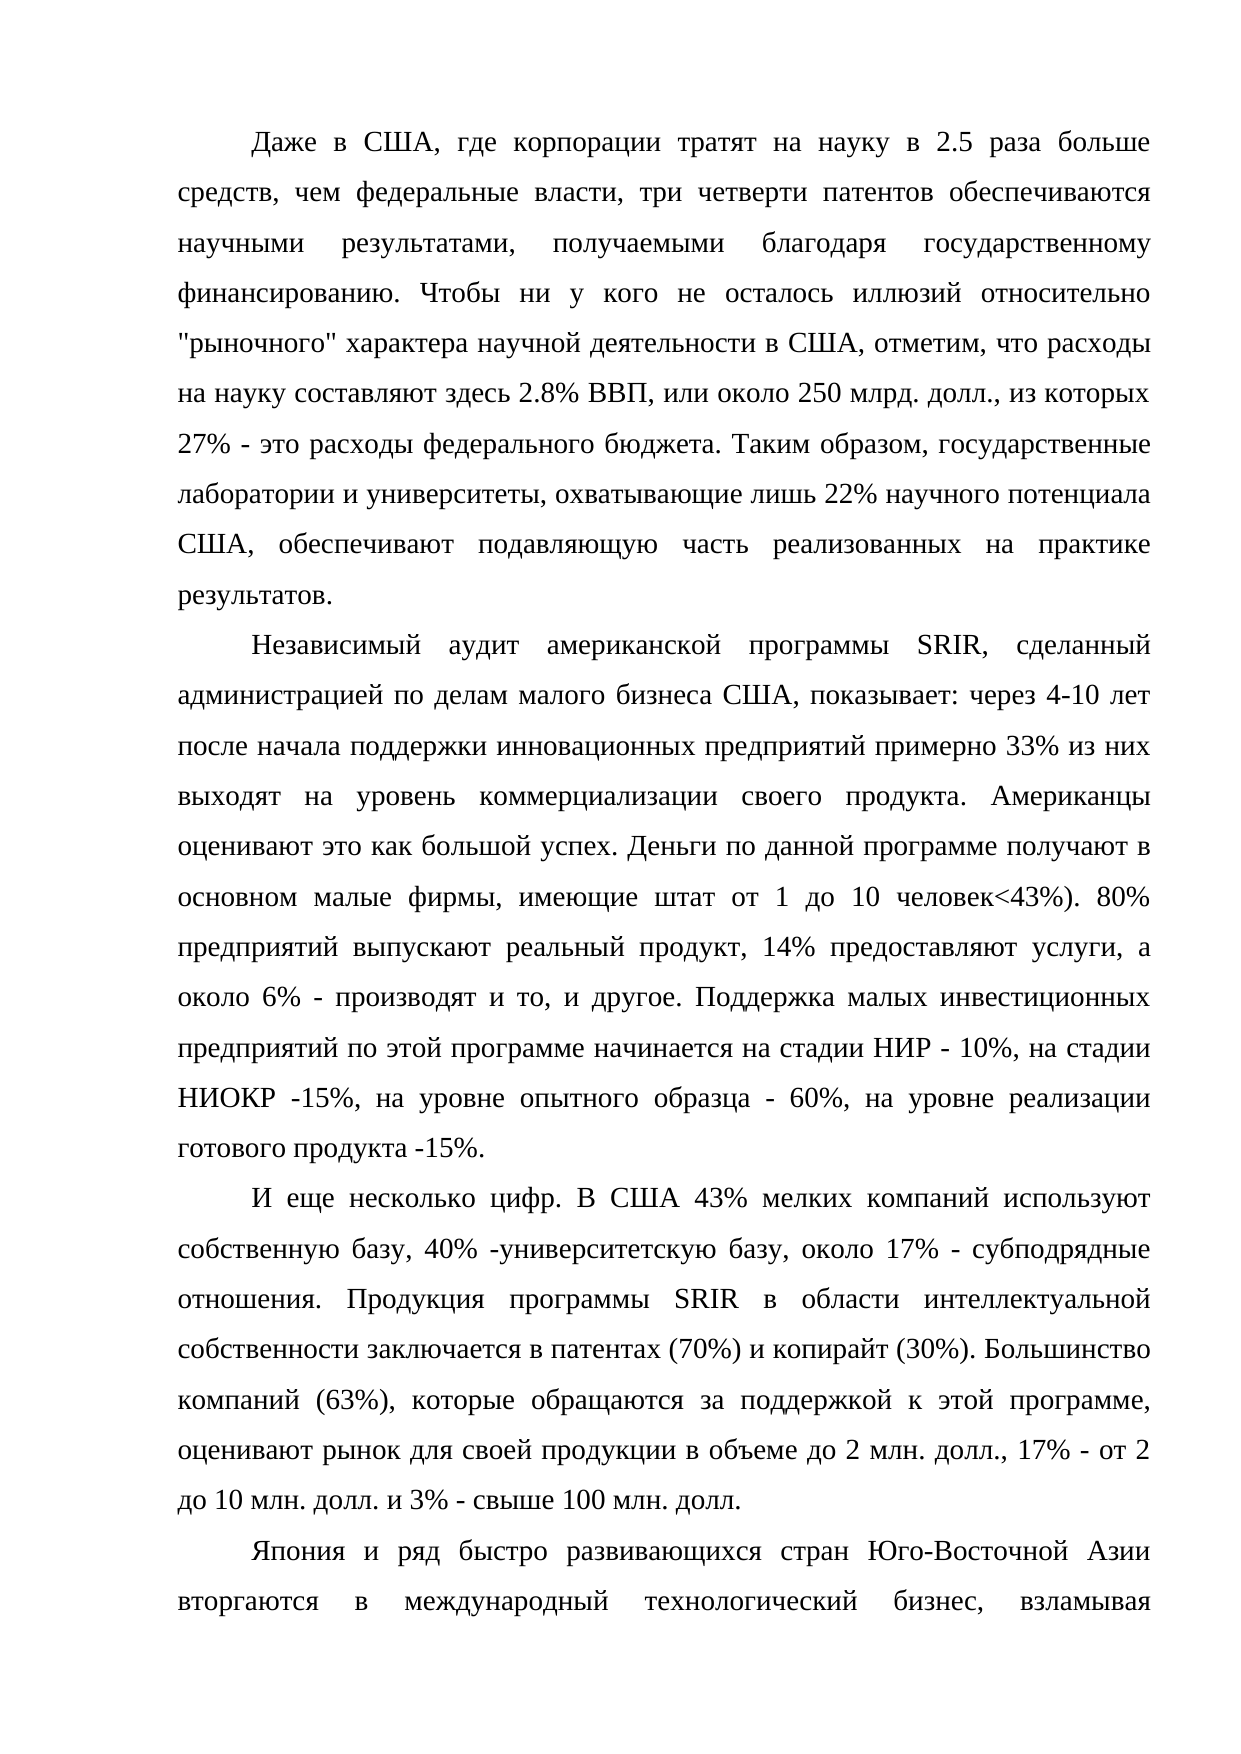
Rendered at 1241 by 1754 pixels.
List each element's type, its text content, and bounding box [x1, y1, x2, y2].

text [177, 1533, 1152, 1617]
text Даже в США, где корпорации тратят на науку в 2.5 раза больше средств, чем федеральные власти, три четверти патентов обеспечиваются научными результатами, получаемыми благодаря государственному финансированию. Чтобы ни у кого не осталось иллюзий относительно "рыночного" характера научной деятельности в США, отметим, что расходы на науку составляют здесь 2.8% ВВП, или около 250 млрд. долл., из которых 27% - это расходы федерального бюджета. Таким образом, государственные лаборатории и университеты, охватывающие лишь 22% научного потенциала США, обеспечивают подавляющую часть реализованных на практике результатов. [177, 124, 1152, 610]
text Независимый аудит американской программы SRIR, сделанный администрацией по делам малого бизнеса США, показывает: через 4-10 лет после начала поддержки инновационных предприятий примерно 33% из них выходят на уровень коммерциализации своего продукта. Американцы оценивают это как большой успех. Деньги по данной программе получают в основном малые фирмы, имеющие штат от 1 до 10 человек<43%). 80% предприятий выпускают реальный продукт, 14% предоставляют услуги, а около 6% - производят и то, и другое. Поддержка малых инвестиционных предприятий по этой программе начинается на стадии НИР - 10%, на стадии НИОКР -15%, на уровне опытного образца - 60%, на уровне реализации готового продукта -15%. [177, 627, 1152, 1164]
text И еще несколько цифр. В США 43% мелких компаний используют собственную базу, 40% -университетскую базу, около 17% - субподрядные отношения. Продукция программы SRIR в области интеллектуальной собственности заключается в патентах (70%) и копирайт (30%). Большинство компаний (63%), которые обращаются за поддержкой к этой программе, оценивают рынок для своей продукции в объеме до 2 млн. долл., 17% - от 2 до 10 млн. долл. и 3% - свыше 100 млн. долл. [177, 1181, 1152, 1516]
